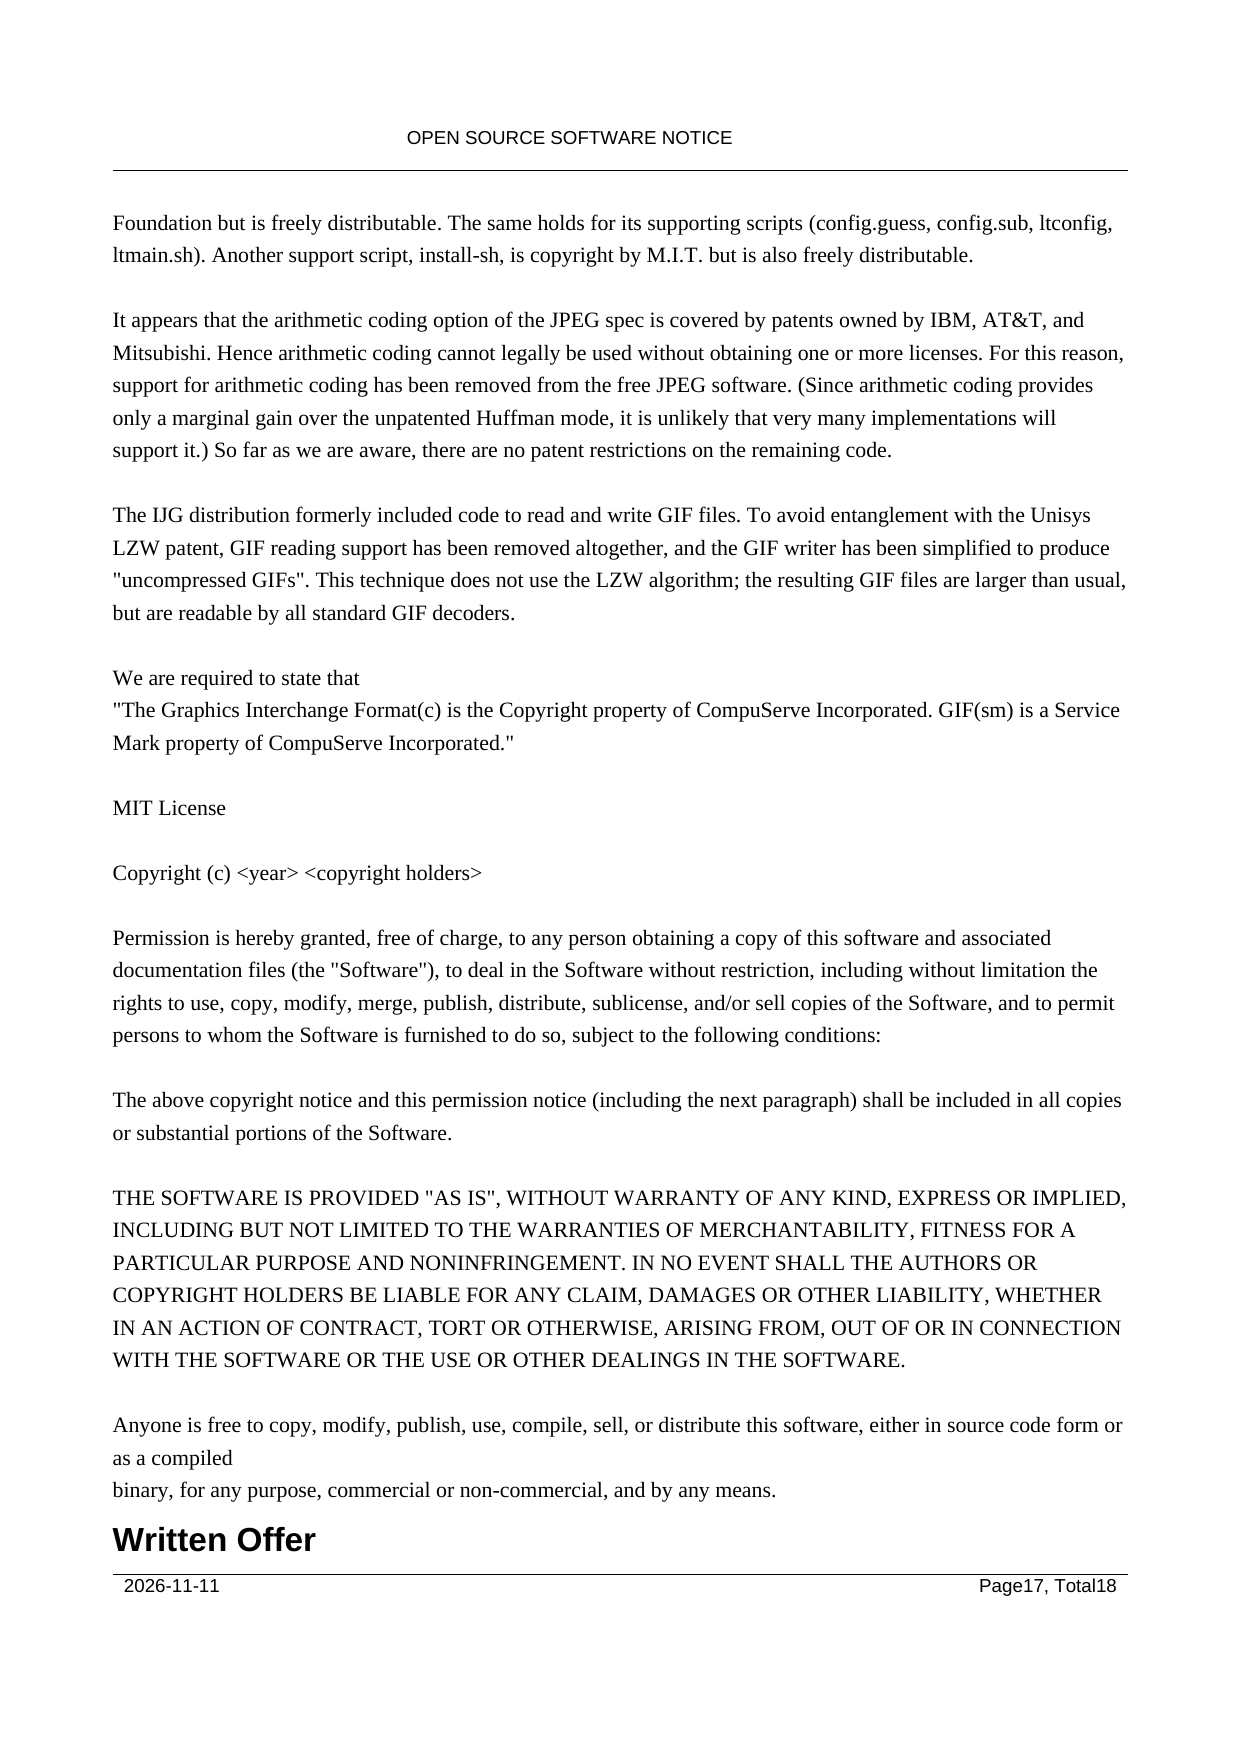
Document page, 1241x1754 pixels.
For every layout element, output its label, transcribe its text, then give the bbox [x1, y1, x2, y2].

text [112, 206, 1128, 1506]
text Written Offer [112, 1506, 1128, 1571]
